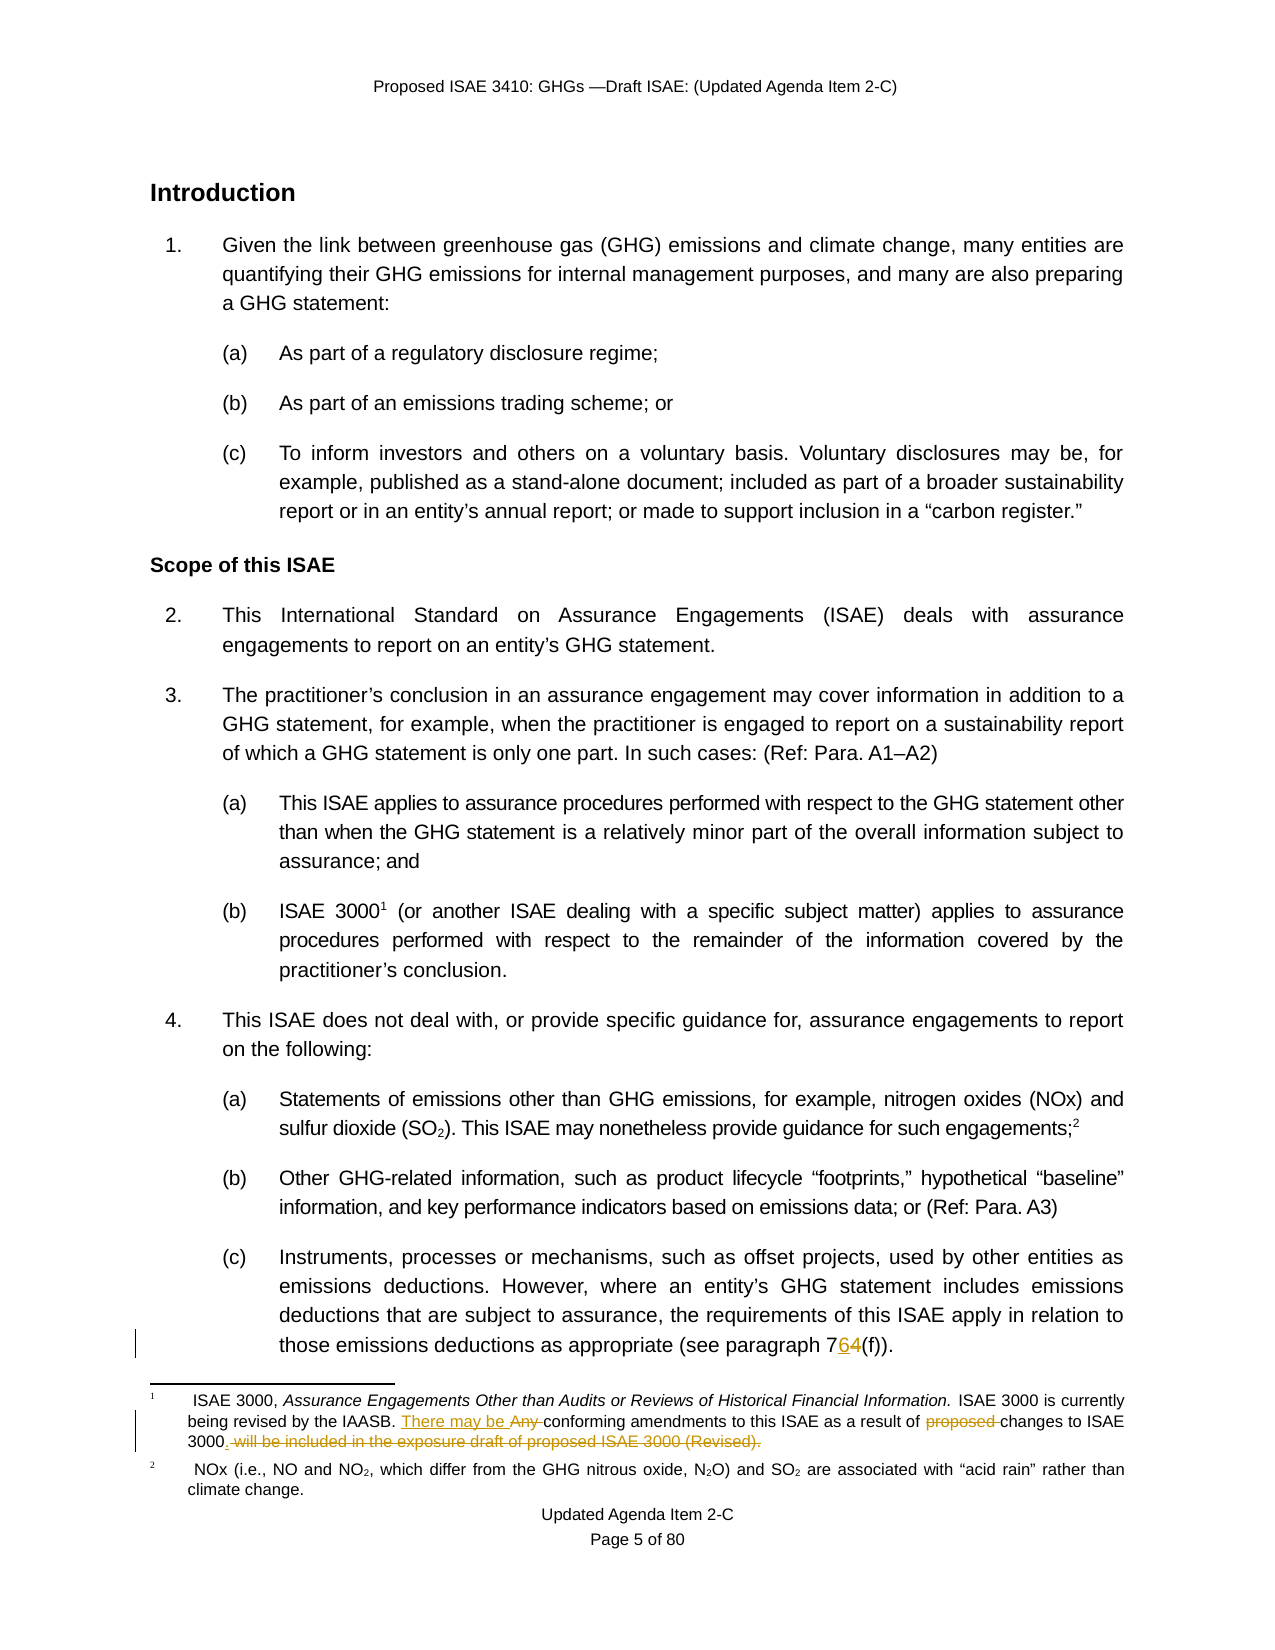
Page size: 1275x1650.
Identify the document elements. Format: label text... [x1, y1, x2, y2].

text (c) Instruments, processes or mechanisms, such as offset projects, used by other entities as emissions deductions. However, where an entity’s GHG statement includes emissions deductions that are subject to assurance, the requirements of this ISAE apply in relation to those emissions deductions as appropriate (see paragraph 7(f)). [222, 1241, 1125, 1358]
text (a) This ISAE applies to assurance procedures performed with respect to the GHG statement other than when the GHG statement is a relatively minor part of the overall information subject to assurance; and [222, 787, 1125, 874]
text (b) Other GHG-related information, such as product lifecycle “footprints,” hypothetical “baseline” information, and key performance indicators based on emissions data; or (Ref: Para. A3) [222, 1162, 1125, 1220]
subtitle Introduction [150, 174, 1125, 208]
text (b) ISAE 3000 (or another ISAE dealing with a specific subject matter) applies to assurance procedures performed with respect to the remainder of the information covered by the practitioner’s conclusion. [222, 895, 1125, 983]
text 1. Given the link between greenhouse gas (GHG) emissions and climate change, many entities are quantifying their GHG emissions for internal management purposes, and many are also preparing a GHG statement: [165, 229, 1125, 316]
text (b) As part of an emissions trading scheme; or [222, 387, 1125, 416]
text (a) As part of a regulatory disclosure regime; [222, 337, 1125, 366]
text 4. This ISAE does not deal with, or provide specific guidance for, assurance engagements to report on the following: [165, 1004, 1125, 1062]
subtitle Scope of this ISAE [150, 549, 1125, 579]
text 3. The practitioner’s conclusion in an assurance engagement may cover information in addition to a GHG statement, for example, when the practitioner is engaged to report on a sustainability report of which a GHG statement is only one part. In such cases: (Ref: Para. A1–A2) [165, 679, 1125, 766]
text (c) To inform investors and others on a voluntary basis. Voluntary disclosures may be, for example, published as a stand-alone document; included as part of a broader sustainability report or in an entity’s annual report; or made to support inclusion in a “carbon register.” [222, 437, 1125, 524]
text 2. This International Standard on Assurance Engagements (ISAE) deals with assurance engagements to report on an entity’s GHG statement. [165, 599, 1125, 658]
text (a) Statements of emissions other than GHG emissions, for example, nitrogen oxides (NOx) and sulfur dioxide (SO2). This ISAE may nonetheless provide guidance for such engagements; [222, 1083, 1125, 1141]
